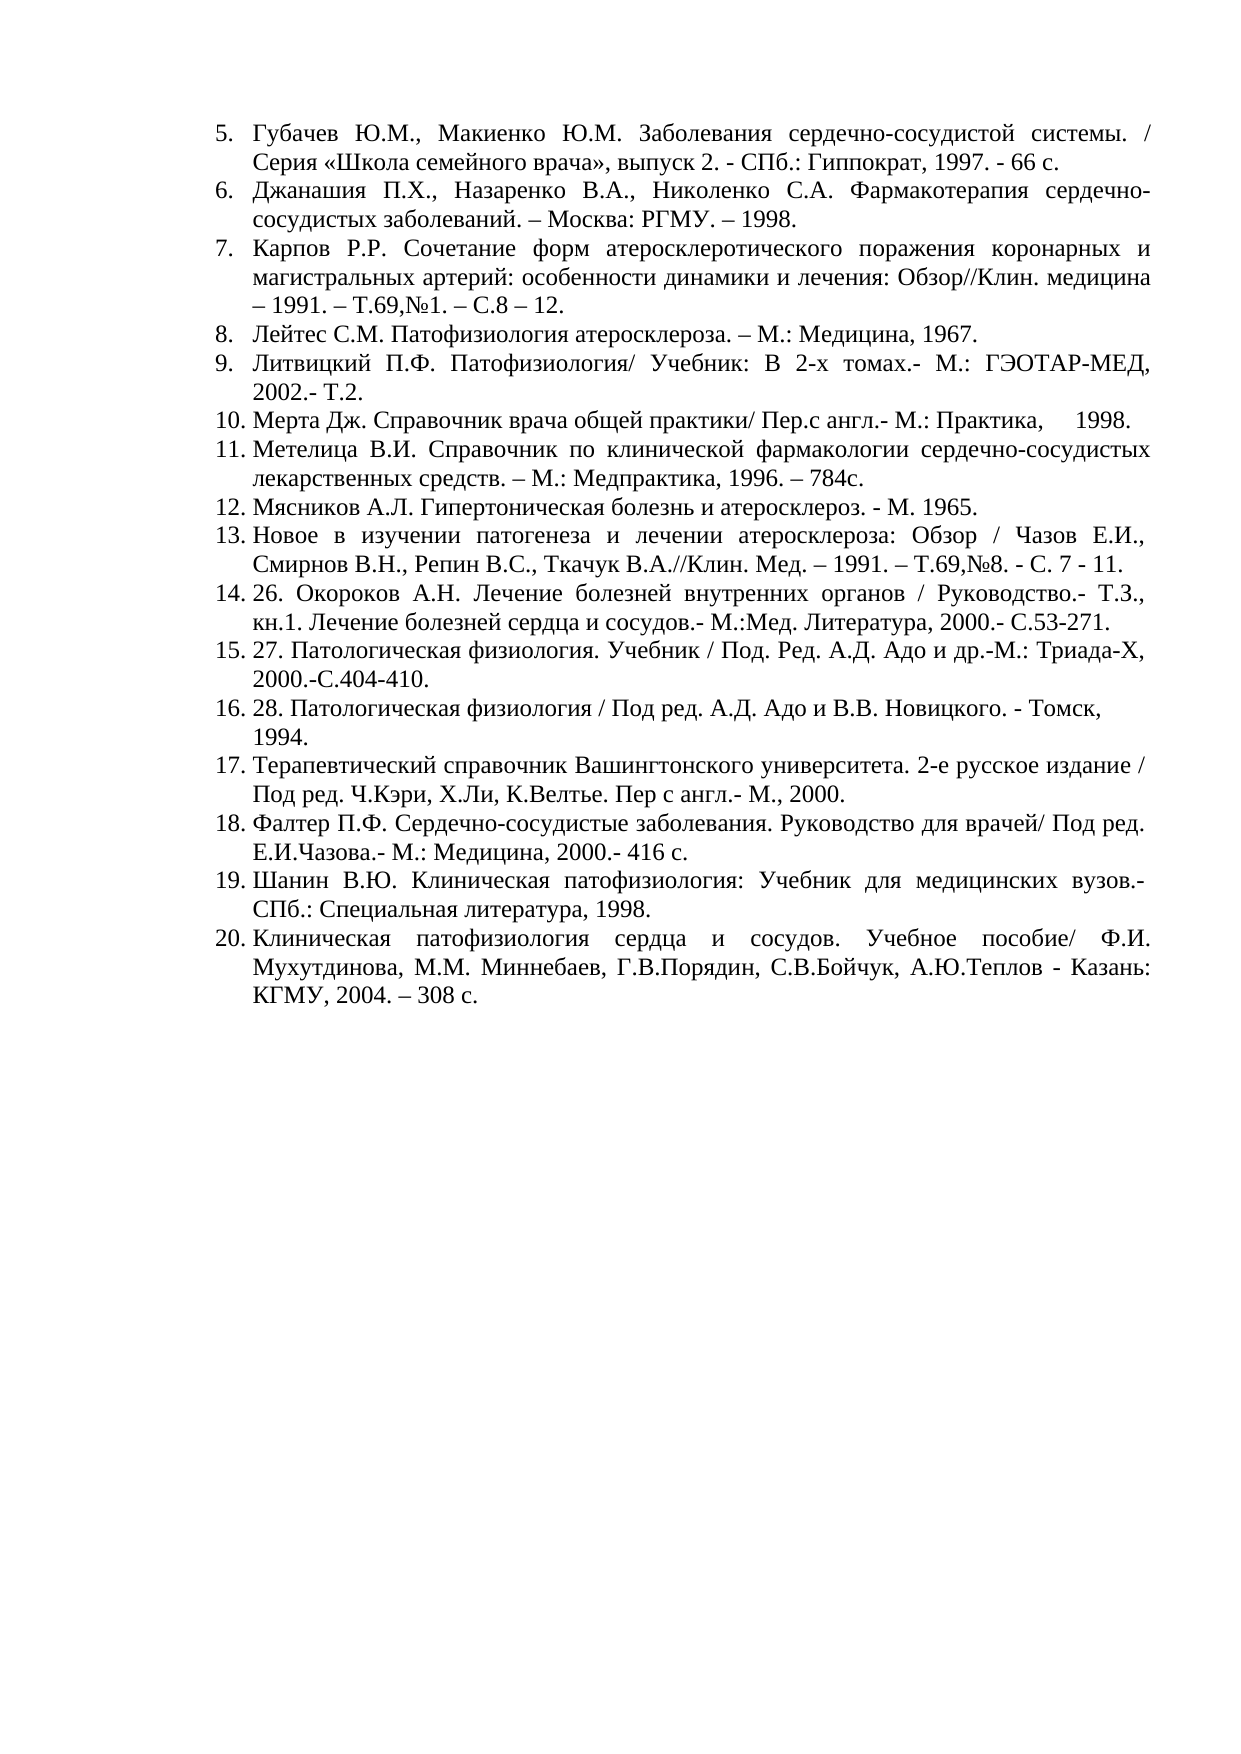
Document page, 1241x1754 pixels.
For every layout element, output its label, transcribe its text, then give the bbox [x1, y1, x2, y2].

list Терапевтический справочник Вашингтонского университета. 2-е русское издание / Под ред. Ч.Кэри, Х.Ли, К.Велтье. Пер с англ.- М., 2000. [215, 751, 1146, 808]
list Губачев Ю.М., Макиенко Ю.М. Заболевания сердечно-сосудистой системы. / Серия «Школа семейного врача», выпуск 2. - СПб.: Гиппократ, 1997. - 66 с. [215, 118, 1152, 176]
list Шанин В.Ю. Клиническая патофизиология: Учебник для медицинских вузов.- СПб.: Специальная литература, 1998. [215, 866, 1146, 923]
list Клиническая патофизиология сердца и сосудов. Учебное пособие/ Ф.И. Мухутдинова, М.М. Миннебаев, Г.В.Порядин, С.В.Бойчук, А.Ю.Теплов - Казань: КГМУ, 2004. – 308 с. [215, 923, 1152, 1009]
list Фалтер П.Ф. Сердечно-сосудистые заболевания. Руководство для врачей/ Под ред. Е.И.Чазова.- М.: Медицина, 2000.- 416 с. [215, 808, 1146, 866]
list 28. Патологическая физиология / Под ред. А.Д. Адо и В.В. Новицкого. - Томск, 1994. [215, 693, 1152, 751]
list Литвицкий П.Ф. Патофизиология/ Учебник: В 2-х томах.- М.: ГЭОТАР-МЕД, 2002.- Т.2. [215, 348, 1152, 406]
list Мясников А.Л. Гипертоническая болезнь и атеросклероз. - М. 1965. [215, 492, 1146, 521]
list Джанашия П.Х., Назаренко В.А., Николенко С.А. Фармакотерапия сердечно-сосудистых заболеваний. – Москва: РГМУ. – 1998. [215, 176, 1152, 233]
list Метелица В.И. Справочник по клинической фармакологии сердечно-сосудистых лекарственных средств. – М.: Медпрактика, 1996. – 784с. [215, 434, 1152, 492]
list Карпов Р.Р. Сочетание форм атеросклеротического поражения коронарных и магистральных артерий: особенности динамики и лечения: Обзор//Клин. медицина – 1991. – Т.69,№1. – С.8 – 12. [215, 233, 1152, 319]
list 27. Патологическая физиология. Учебник / Под. Ред. А.Д. Адо и др.-М.: Триада-Х, 2000.-С.404-410. [215, 636, 1146, 693]
list Новое в изучении патогенеза и лечении атеросклероза: Обзор / Чазов Е.И., Смирнов В.Н., Репин В.С., Ткачук В.А.//Клин. Мед. – 1991. – Т.69,№8. - С. 7 - 11. [215, 521, 1146, 578]
list Мерта Дж. Справочник врача общей практики/ Пер.с англ.- М.: Практика, 1998. [215, 406, 1152, 434]
list Лейтес С.М. Патофизиология атеросклероза. – М.: Медицина, 1967. [215, 319, 1152, 348]
list 26. Окороков А.Н. Лечение болезней внутренних органов / Руководство.- Т.З., кн.1. Лечение болезней сердца и сосудов.- М.:Мед. Литература, 2000.- С.53-271. [215, 578, 1146, 636]
